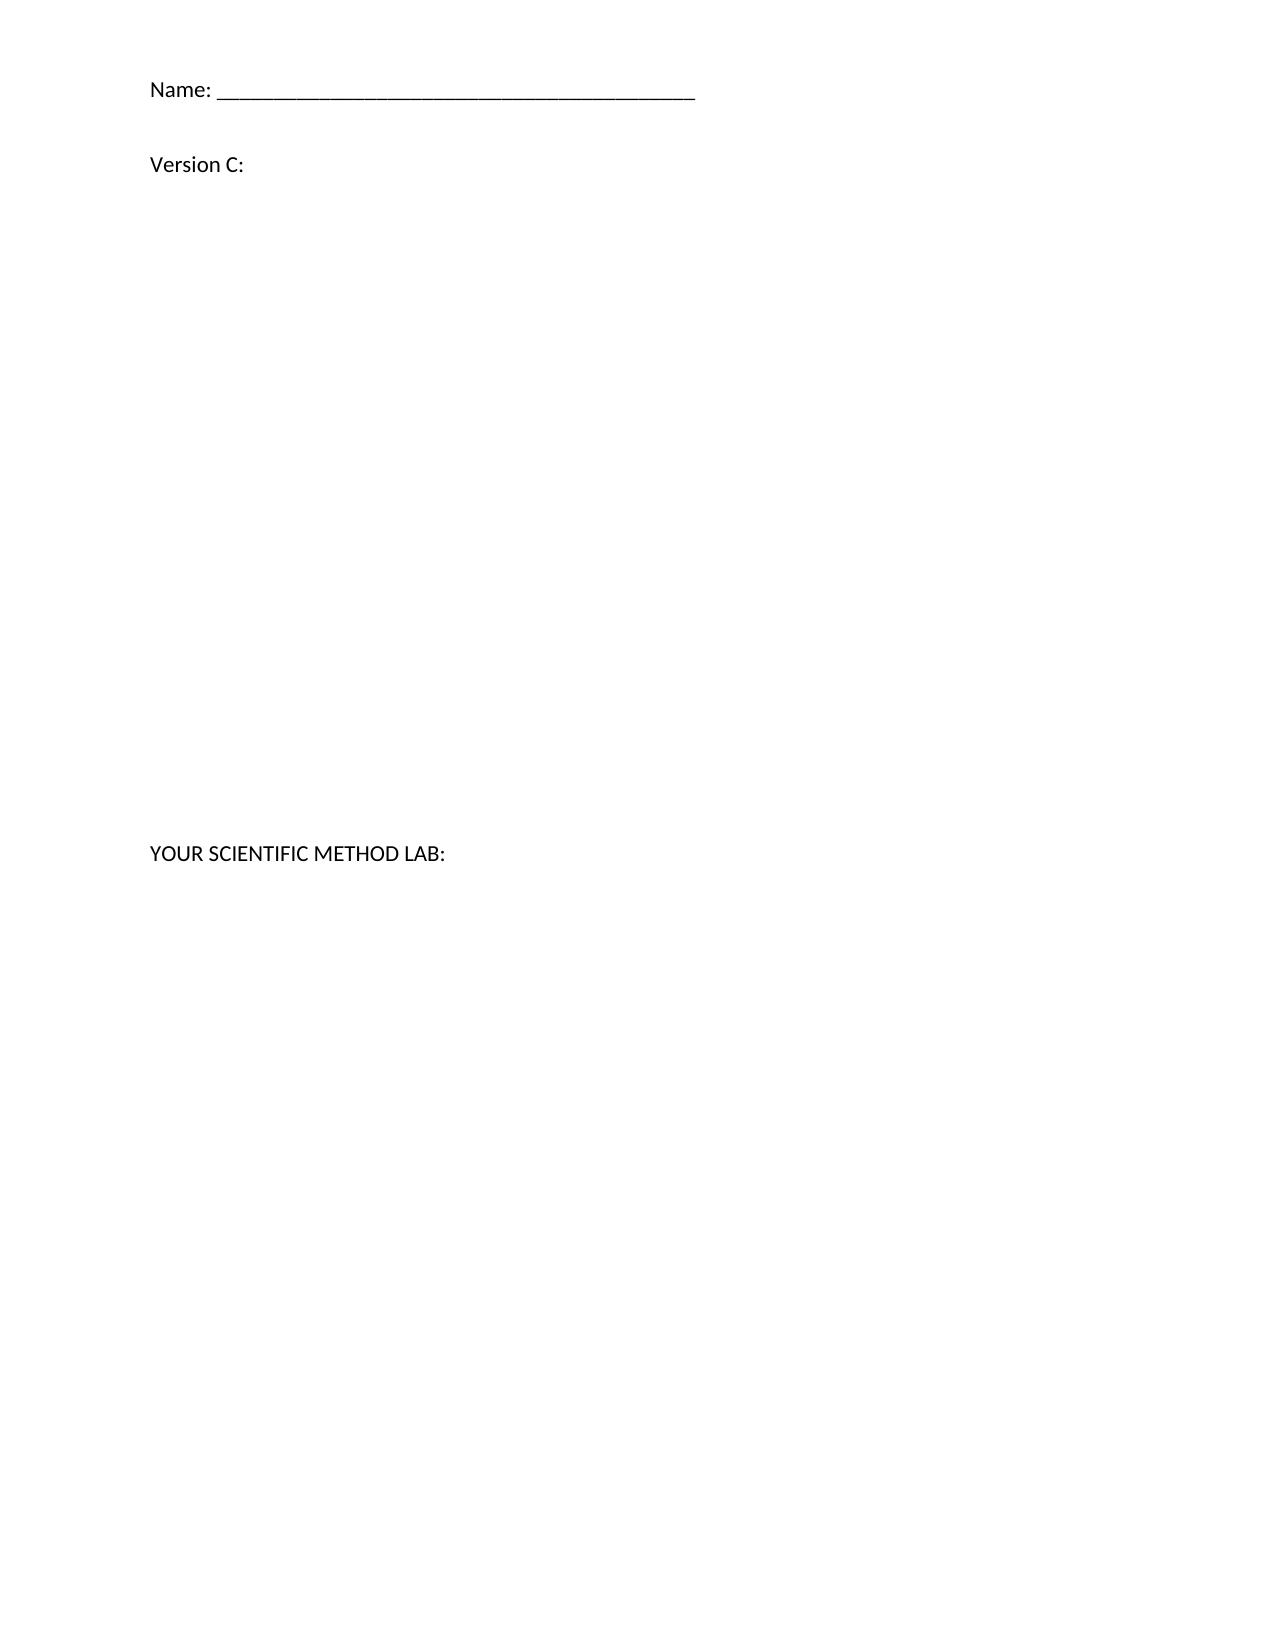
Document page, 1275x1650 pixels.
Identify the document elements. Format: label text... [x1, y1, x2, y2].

text YOUR SCIENTIFIC METHOD LAB: [150, 839, 1125, 867]
text Version C: [150, 150, 1125, 178]
